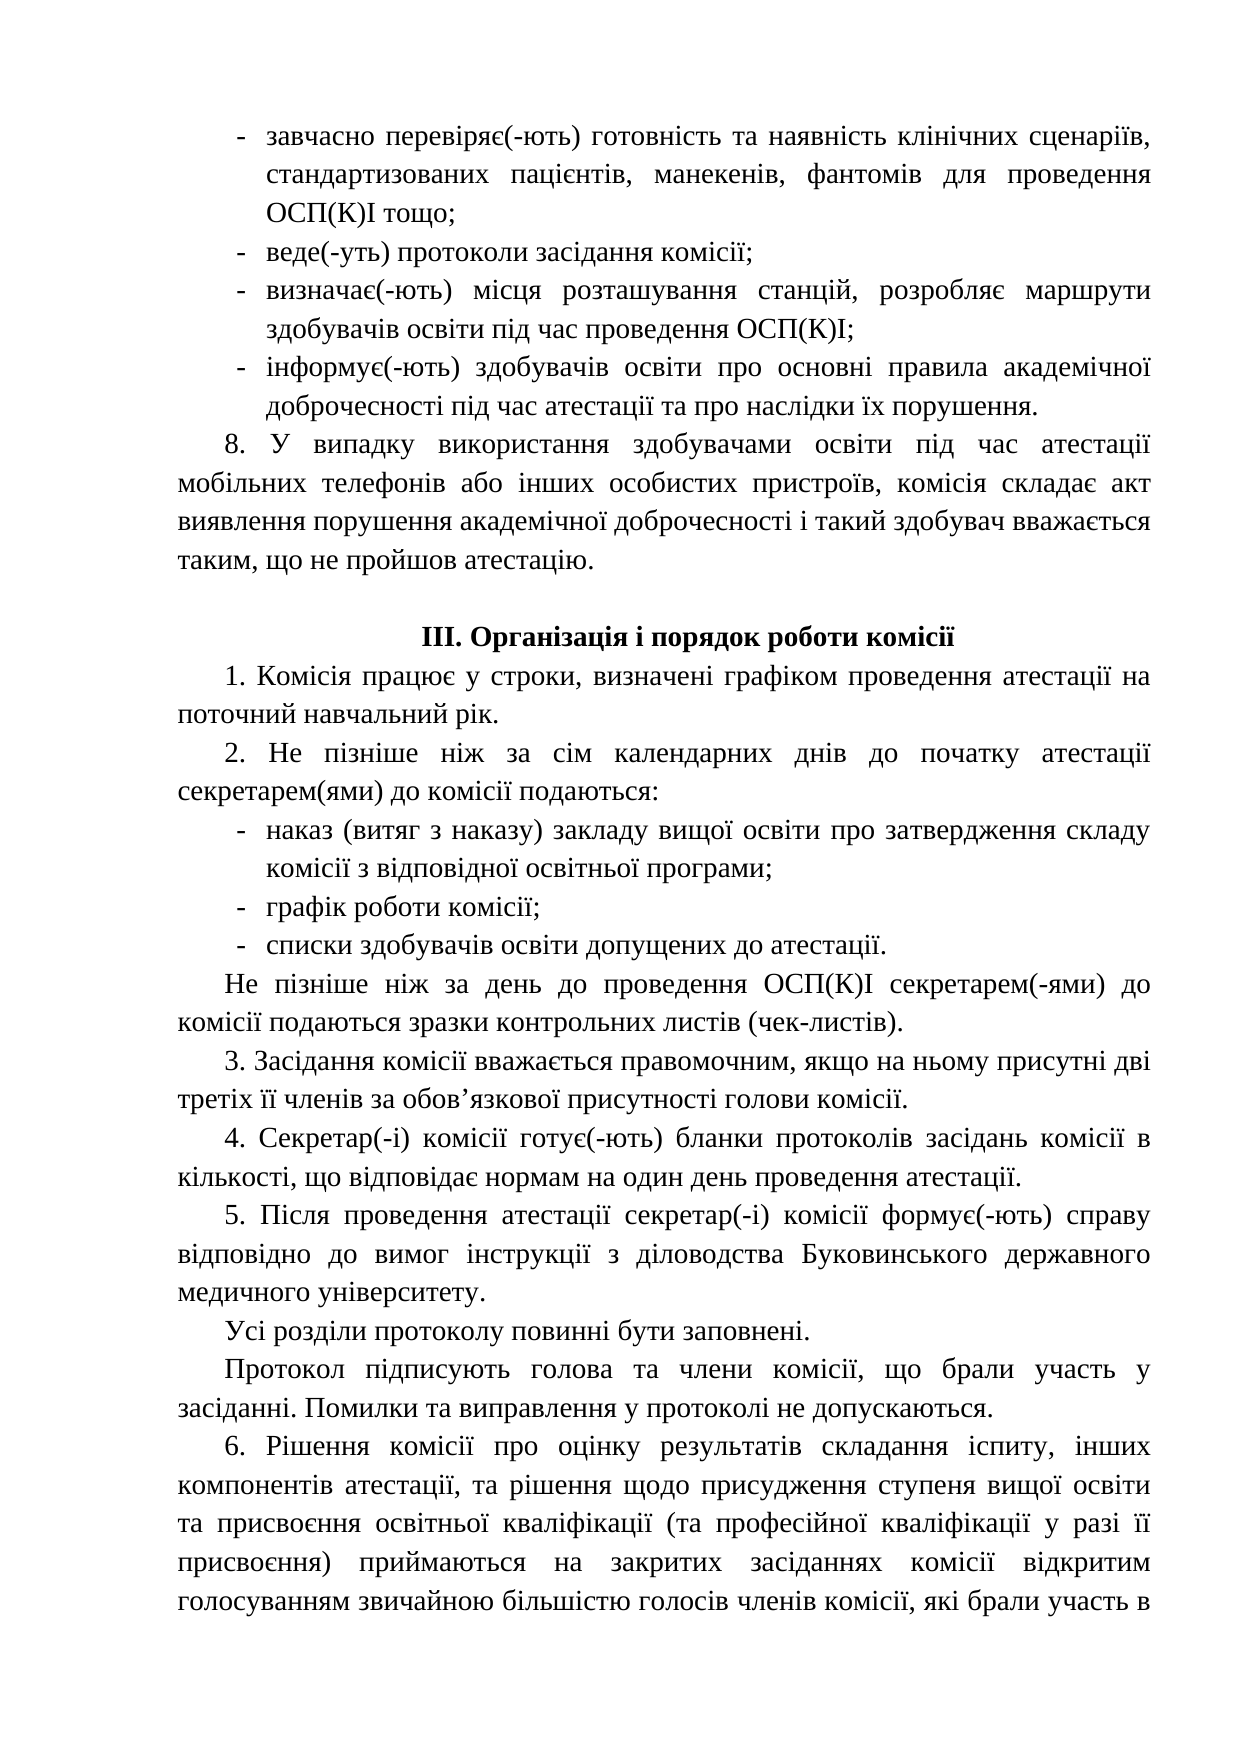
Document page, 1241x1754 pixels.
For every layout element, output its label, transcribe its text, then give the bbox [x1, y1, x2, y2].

text Усі розділи протоколу повинні бути заповнені. [177, 1313, 1152, 1346]
text Протокол підписують голова та члени комісії, що брали участь у засіданні. Помилки та виправлення у протоколі не допускаються. [177, 1351, 1152, 1423]
list графік роботи комісії; [236, 889, 1152, 922]
text 3. Засідання комісії вважається правомочним, якщо на ньому присутні дві третіх її членів за обов’язкової присутності голови комісії. [177, 1043, 1152, 1115]
list списки здобувачів освіти допущених до атестації. [236, 927, 1152, 961]
text 4. Секретар(-і) комісії готує(-ють) бланки протоколів засідань комісії в кількості, що відповідає нормам на один день проведення атестації. [177, 1120, 1152, 1192]
text III. Організація і порядок роботи комісії [177, 619, 1152, 653]
list завчасно перевіряє(-ють) готовність та наявність клінічних сценаріїв, стандартизованих пацієнтів, манекенів, фантомів для проведення ОСП(К)І тощо; [236, 118, 1152, 229]
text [177, 1428, 1152, 1616]
list визначає(-ють) місця розташування станцій, розробляє маршрути здобувачів освіти під час проведення ОСП(К)І; [236, 272, 1152, 344]
list інформує(-ють) здобувачів освіти про основні правила академічної доброчесності під час атестації та про наслідки їх порушення. [236, 349, 1152, 421]
text 8. У випадку використання здобувачами освіти під час атестації мобільних телефонів або інших особистих пристроїв, комісія складає акт виявлення порушення академічної доброчесності і такий здобувач вважається таким, що не пройшов атестацію. [177, 426, 1152, 576]
text 1. Комісія працює у строки, визначені графіком проведення атестації на поточний навчальний рік. [177, 658, 1152, 730]
list веде(-уть) протоколи засідання комісії; [236, 234, 1152, 267]
text 2. Не пізніше ніж за сім календарних днів до початку атестації секретарем(ями) до комісії подаються: [177, 735, 1152, 807]
list наказ (витяг з наказу) закладу вищої освіти про затвердження складу комісії з відповідної освітньої програми; [236, 812, 1152, 884]
text Не пізніше ніж за день до проведення ОСП(К)І секретарем(-ями) до комісії подаються зразки контрольних листів (чек-листів). [177, 966, 1152, 1038]
text 5. Після проведення атестації секретар(-і) комісії формує(-ють) справу відповідно до вимог інструкції з діловодства Буковинського державного медичного університету. [177, 1197, 1152, 1308]
